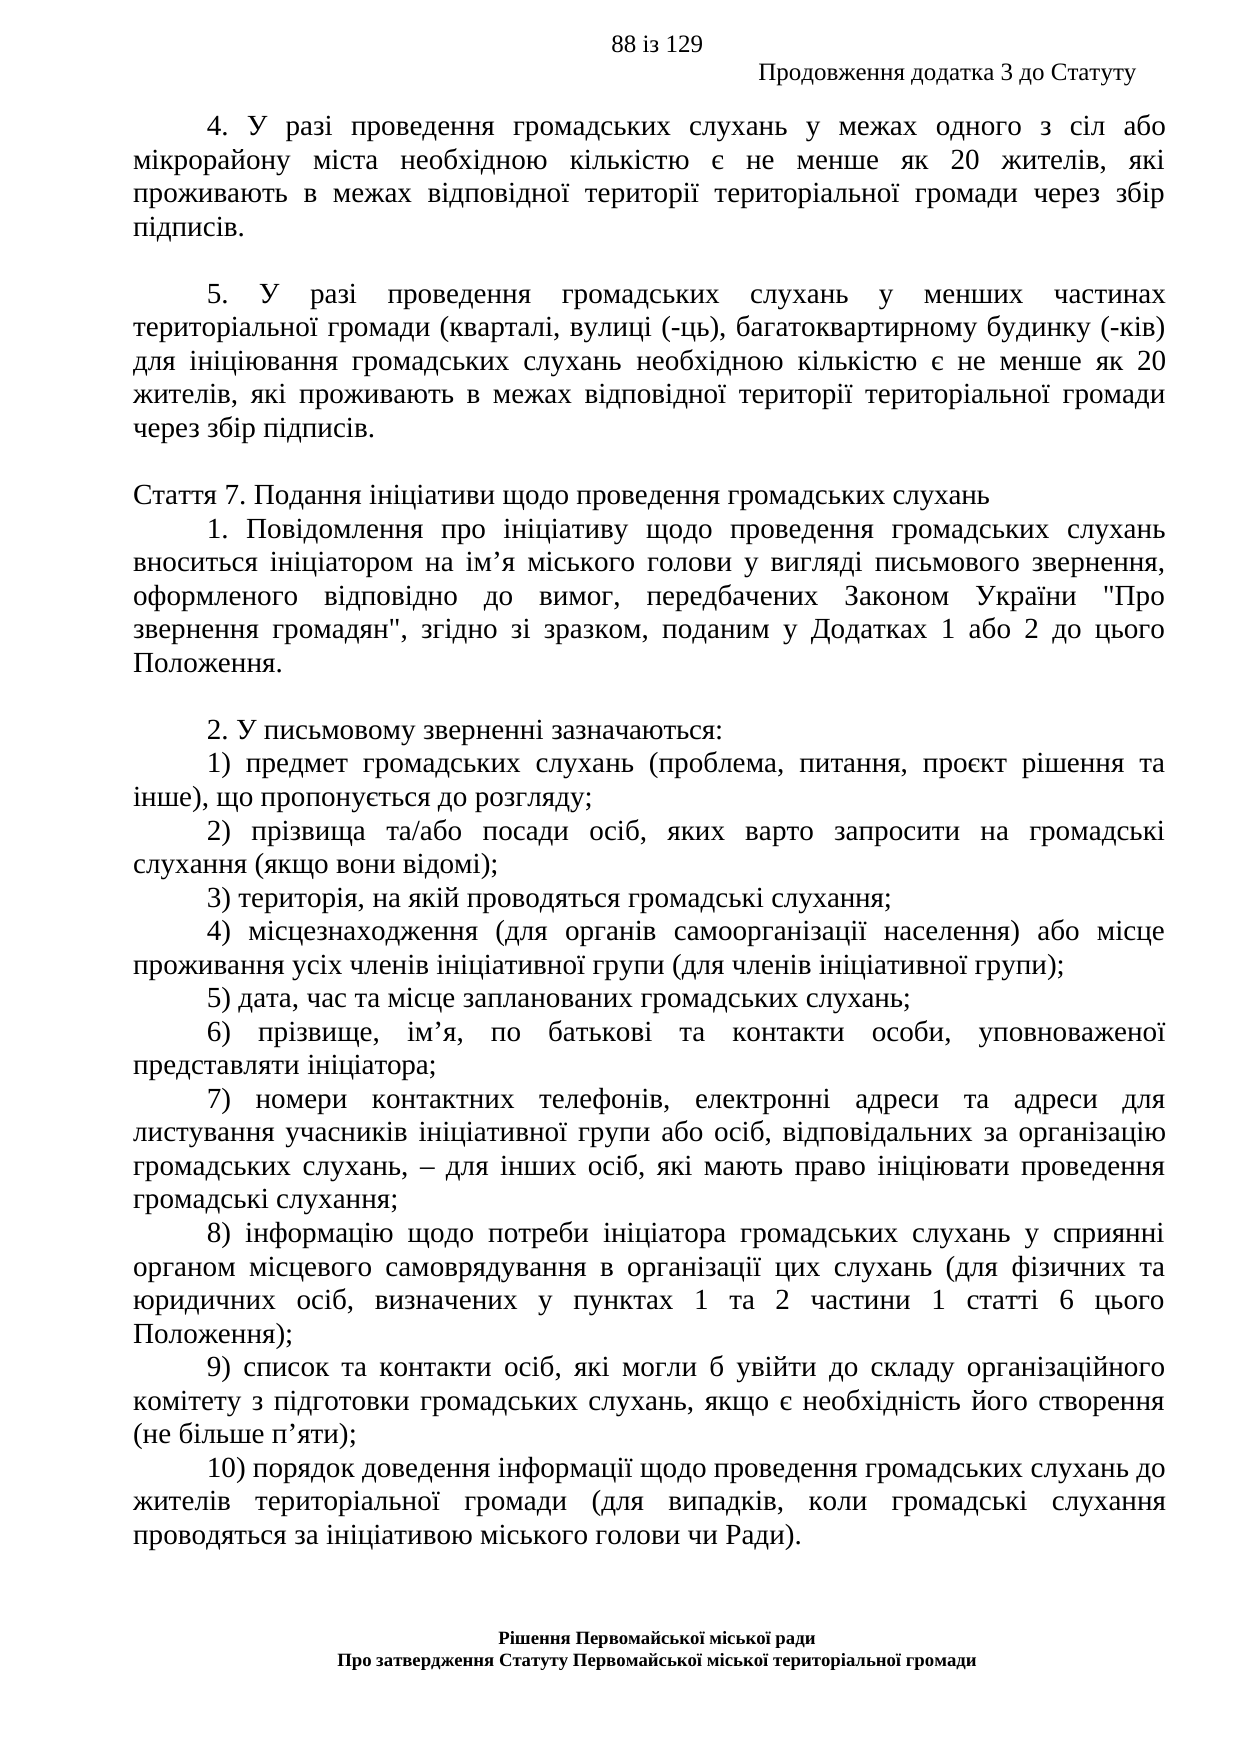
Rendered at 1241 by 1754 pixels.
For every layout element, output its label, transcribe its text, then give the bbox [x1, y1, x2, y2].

text 8) інформацію щодо потреби ініціатора громадських слухань у сприянні органом місцевого самоврядування в організації цих слухань (для фізичних та юридичних осіб, визначених у пунктах 1 та 2 частини 1 статті 6 цього Положення); [133, 1215, 1166, 1349]
text 4. У разі проведення громадських слухань у межах одного з сіл або мікрорайону міста необхідною кількістю є не менше як 20 жителів, які проживають в межах відповідної території територіальної громади через збір підписів. [133, 108, 1166, 242]
text 4) місцезнаходження (для органів самоорганізації населення) або місце проживання усіх членів ініціативної групи (для членів ініціативної групи); [133, 913, 1166, 980]
text 1. Повідомлення про ініціативу щодо проведення громадських слухань вноситься ініціатором на ім’я міського голови у вигляді письмового звернення, оформленого відповідно до вимог, передбачених Законом України "Про звернення громадян", згідно зі зразком, поданим у Додатках 1 або 2 до цього Положення. [133, 511, 1166, 678]
text 2) прізвища та/або посади осіб, яких варто запросити на громадські слухання (якщо вони відомі); [133, 813, 1166, 880]
text 2. У письмовому зверненні зазначаються: [133, 712, 1166, 746]
text 9) список та контакти осіб, які могли б увійти до складу організаційного комітету з підготовки громадських слухань, якщо є необхідність його створення (не більше п’яти); [133, 1349, 1166, 1450]
text Стаття 7. Подання ініціативи щодо проведення громадських слухань [133, 477, 1166, 511]
text 3) територія, на якій проводяться громадські слухання; [133, 880, 1166, 913]
text 1) предмет громадських слухань (проблема, питання, проєкт рішення та інше), що пропонується до розгляду; [133, 746, 1166, 813]
text 6) прізвище, ім’я, по батькові та контакти особи, уповноваженої представляти ініціатора; [133, 1014, 1166, 1081]
text 7) номери контактних телефонів, електронні адреси та адреси для листування учасників ініціативної групи або осіб, відповідальних за організацію громадських слухань, – для інших осіб, які мають право ініціювати проведення громадські слухання; [133, 1081, 1166, 1215]
text 10) порядок доведення інформації щодо проведення громадських слухань до жителів територіальної громади (для випадків, коли громадські слухання проводяться за ініціативою міського голови чи Ради). [133, 1450, 1166, 1551]
text 5. У разі проведення громадських слухань у менших частинах територіальної громади (кварталі, вулиці (-ць), багатоквартирному будинку (-ків) для ініціювання громадських слухань необхідною кількістю є не менше як 20 жителів, які проживають в межах відповідної території територіальної громади через збір підписів. [133, 276, 1166, 444]
text 5) дата, час та місце запланованих громадських слухань; [133, 980, 1166, 1014]
